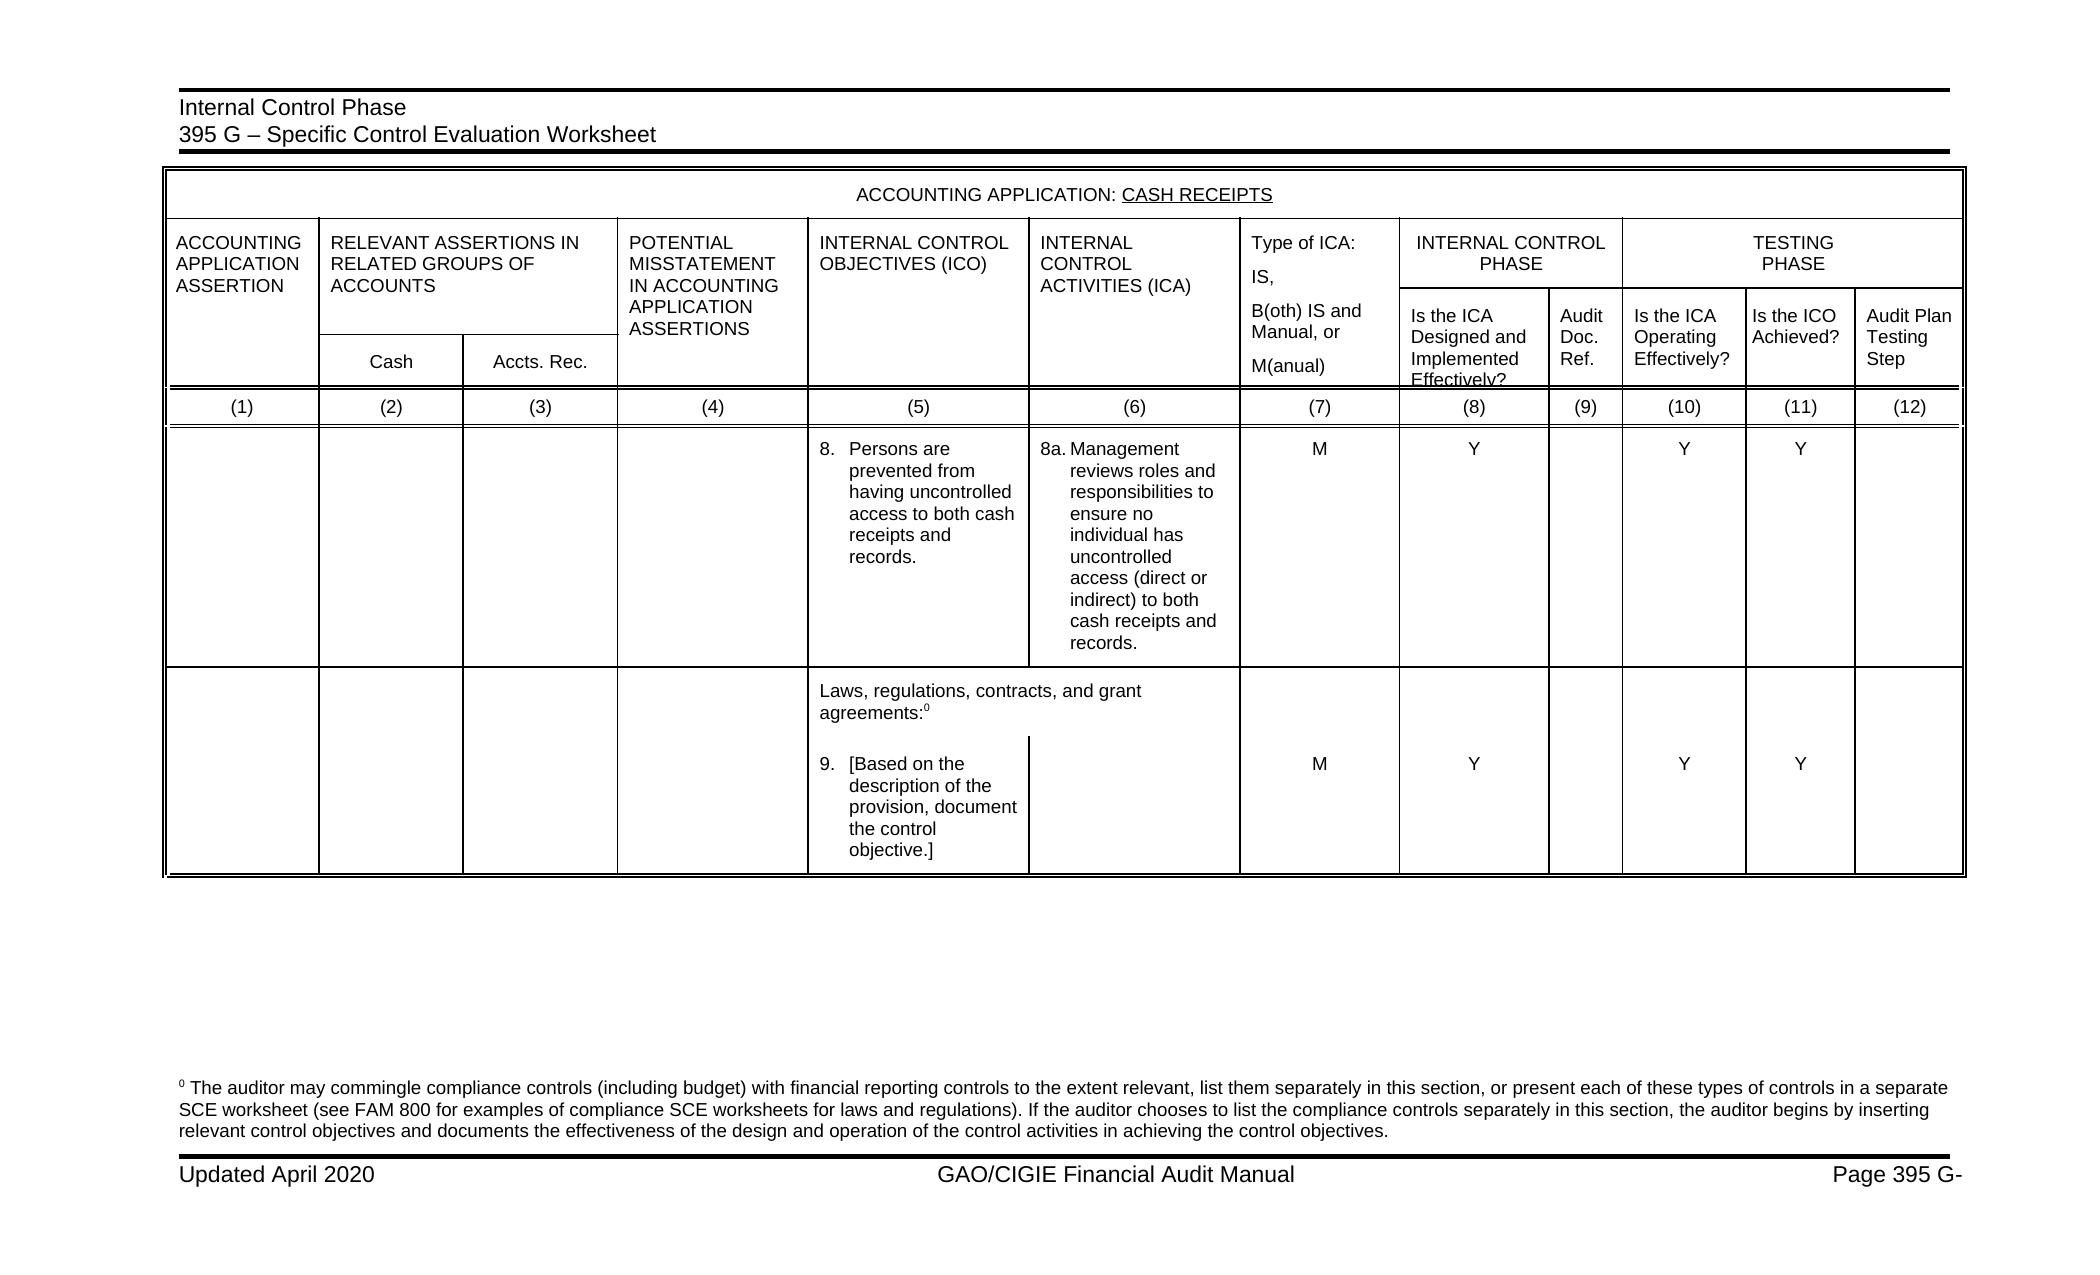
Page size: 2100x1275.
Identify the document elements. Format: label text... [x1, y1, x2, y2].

table_cell [1856, 736, 1962, 873]
table_cell (4) [618, 390, 807, 424]
table_cell [464, 668, 617, 873]
table_cell [1623, 668, 1745, 736]
table_cell [320, 668, 462, 873]
table_cell [618, 428, 807, 666]
table_cell Y [1747, 736, 1854, 873]
table_cell INTERNAL CONTROL ACTIVITIES (ICA) [1030, 219, 1239, 385]
table_cell INTERNAL CONTROL OBJECTIVES (ICO) [809, 219, 1028, 385]
table_cell Accts. Rec. [464, 335, 617, 385]
table_cell Y [1747, 428, 1854, 666]
table_cell 8a. Management reviews roles and responsibilities to ensure no individual has uncontrolled access (direct or indirect) to both cash receipts and records. [1030, 428, 1239, 666]
table_cell INTERNAL CONTROL PHASE [1400, 219, 1622, 287]
table_cell Audit Doc. Ref. [1550, 289, 1622, 385]
table_cell [1030, 736, 1239, 873]
table_cell Is the ICA Operating Effectively? [1623, 289, 1745, 385]
table_cell Is the ICO Achieved? [1747, 289, 1854, 385]
table_cell Is the ICA Designed and Implemented Effectively? [1400, 289, 1548, 385]
table_cell [1550, 668, 1622, 736]
table_cell RELEVANT ASSERTIONS IN RELATED GROUPS OF ACCOUNTS [320, 219, 617, 334]
table_cell [1241, 668, 1399, 736]
table_cell (6) [1030, 390, 1239, 424]
table_header ACCOUNTING APPLICATION: CASH RECEIPTS [167, 171, 1962, 217]
table_cell [464, 428, 617, 666]
table_cell TESTING PHASE [1623, 219, 1962, 287]
table_cell (12) [1856, 385, 1964, 424]
table_cell 8. Persons are prevented from having uncontrolled access to both cash receipts and records. [809, 428, 1028, 666]
table_cell [618, 668, 807, 873]
table_cell ACCOUNTINGAPPLICATIONASSERTION [167, 219, 318, 385]
table_cell [167, 668, 318, 873]
table_cell (3) [464, 390, 617, 424]
table_cell Type of ICA: IS, B(oth) IS and Manual, or M(anual) [1241, 219, 1399, 385]
table_cell Y [1400, 736, 1548, 873]
table_cell (8) [1400, 390, 1548, 424]
table_cell Y [1400, 428, 1548, 666]
table_cell [1856, 668, 1962, 736]
table_cell [164, 424, 318, 666]
table_cell (7) [1241, 390, 1399, 424]
table_cell POTENTIAL MISSTATEMENT IN ACCOUNTING APPLICATION ASSERTIONS [618, 219, 807, 385]
table_cell Cash [320, 335, 462, 385]
table_cell (10) [1623, 390, 1745, 424]
table_cell (5) [809, 390, 1028, 424]
table_cell 9. [Based on the description of the provision, document the control objective.] [809, 736, 1028, 873]
table_cell [1856, 424, 1964, 666]
table_cell (2) [320, 390, 462, 424]
table_cell (11) [1747, 390, 1854, 424]
table_cell Laws, regulations, contracts, and grant agreements: [809, 668, 1239, 736]
table_cell (9) [1550, 390, 1622, 424]
table_cell Y [1623, 736, 1745, 873]
table_cell [320, 428, 462, 666]
table_cell [1400, 668, 1548, 736]
table_cell [1747, 668, 1854, 736]
table_cell Audit Plan Testing Step [1856, 289, 1962, 385]
table_cell M [1241, 428, 1399, 666]
table_cell (1) [164, 385, 318, 424]
table_cell M [1241, 736, 1399, 873]
table_cell [1550, 428, 1622, 666]
table_cell Y [1623, 428, 1745, 666]
table_cell [1550, 736, 1622, 873]
